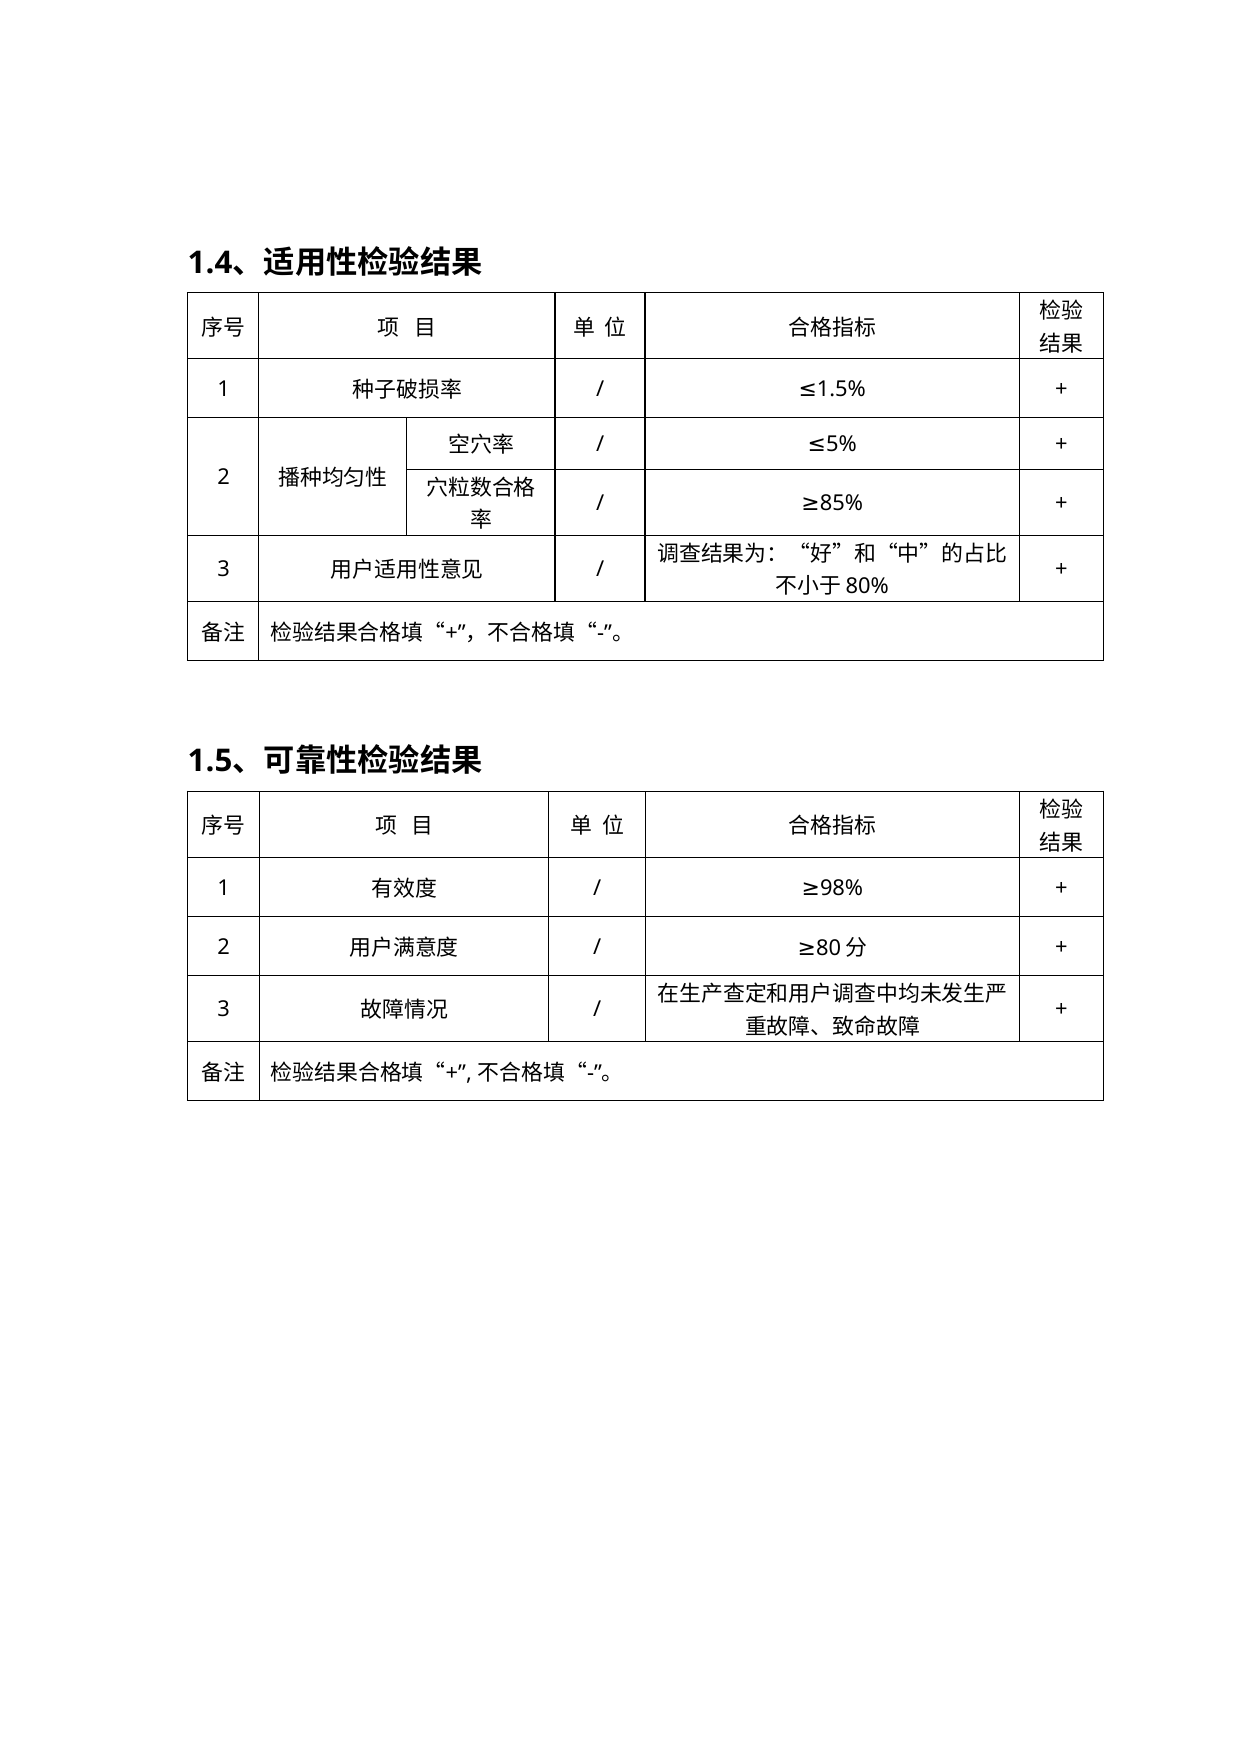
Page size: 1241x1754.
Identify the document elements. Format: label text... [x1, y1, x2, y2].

table_cell / [556, 470, 644, 534]
table_cell / [556, 536, 644, 601]
table_cell + [1020, 976, 1103, 1041]
table_cell + [1020, 470, 1103, 534]
table_cell 用户满意度 [260, 917, 548, 975]
text 1.5、可靠性检验结果 [187, 726, 1053, 791]
table_cell 调查结果为：“好”和“中”的占比不小于80% [646, 536, 1019, 601]
table_cell + [1020, 359, 1103, 417]
table_cell 备注 [188, 1042, 259, 1100]
table_cell ≥80分 [646, 917, 1019, 975]
table_cell ≥85% [646, 470, 1019, 534]
table_cell / [549, 976, 645, 1041]
table_cell + [1020, 536, 1103, 601]
table_header 检验结果 [1020, 293, 1103, 358]
table_cell ≤1.5% [646, 359, 1019, 417]
table_header 合格指标 [646, 792, 1019, 857]
table_cell 检验结果合格填“+”，不合格填“-”。 [259, 602, 1103, 659]
table_cell 空穴率 [407, 418, 554, 468]
table_cell 3 [188, 976, 259, 1041]
table_header 检验结果 [1020, 792, 1103, 857]
table_cell 备注 [188, 602, 258, 659]
table_header 项 目 [260, 792, 548, 857]
table_cell / [549, 917, 645, 975]
table_cell + [1020, 418, 1103, 468]
table_cell 有效度 [260, 858, 548, 916]
table_cell 用户适用性意见 [259, 536, 554, 601]
table_cell / [549, 858, 645, 916]
table_cell 检验结果合格填“+”, 不合格填“-”。 [260, 1042, 1103, 1100]
table_cell 1 [188, 359, 258, 417]
table_cell ≤5% [646, 418, 1019, 468]
table_header 项 目 [259, 293, 554, 358]
table_header 序号 [188, 792, 259, 857]
text 1.4、适用性检验结果 [187, 227, 1053, 292]
table_cell ≥98% [646, 858, 1019, 916]
table_cell 2 [188, 418, 258, 534]
table_header 单 位 [549, 792, 645, 857]
table_header 序号 [188, 293, 258, 358]
table_cell 在生产查定和用户调查中均未发生严重故障、致命故障 [646, 976, 1019, 1041]
table_cell 2 [188, 917, 259, 975]
table_cell 穴粒数合格率 [407, 470, 554, 534]
table_cell / [556, 418, 644, 468]
table_cell 种子破损率 [259, 359, 554, 417]
table_cell 播种均匀性 [259, 418, 406, 534]
table_cell 故障情况 [260, 976, 548, 1041]
table_header 合格指标 [646, 293, 1019, 358]
table_header 单 位 [556, 293, 644, 358]
table_cell / [556, 359, 644, 417]
table_cell + [1020, 917, 1103, 975]
table_cell + [1020, 858, 1103, 916]
table_cell 1 [188, 858, 259, 916]
table_cell 3 [188, 536, 258, 601]
